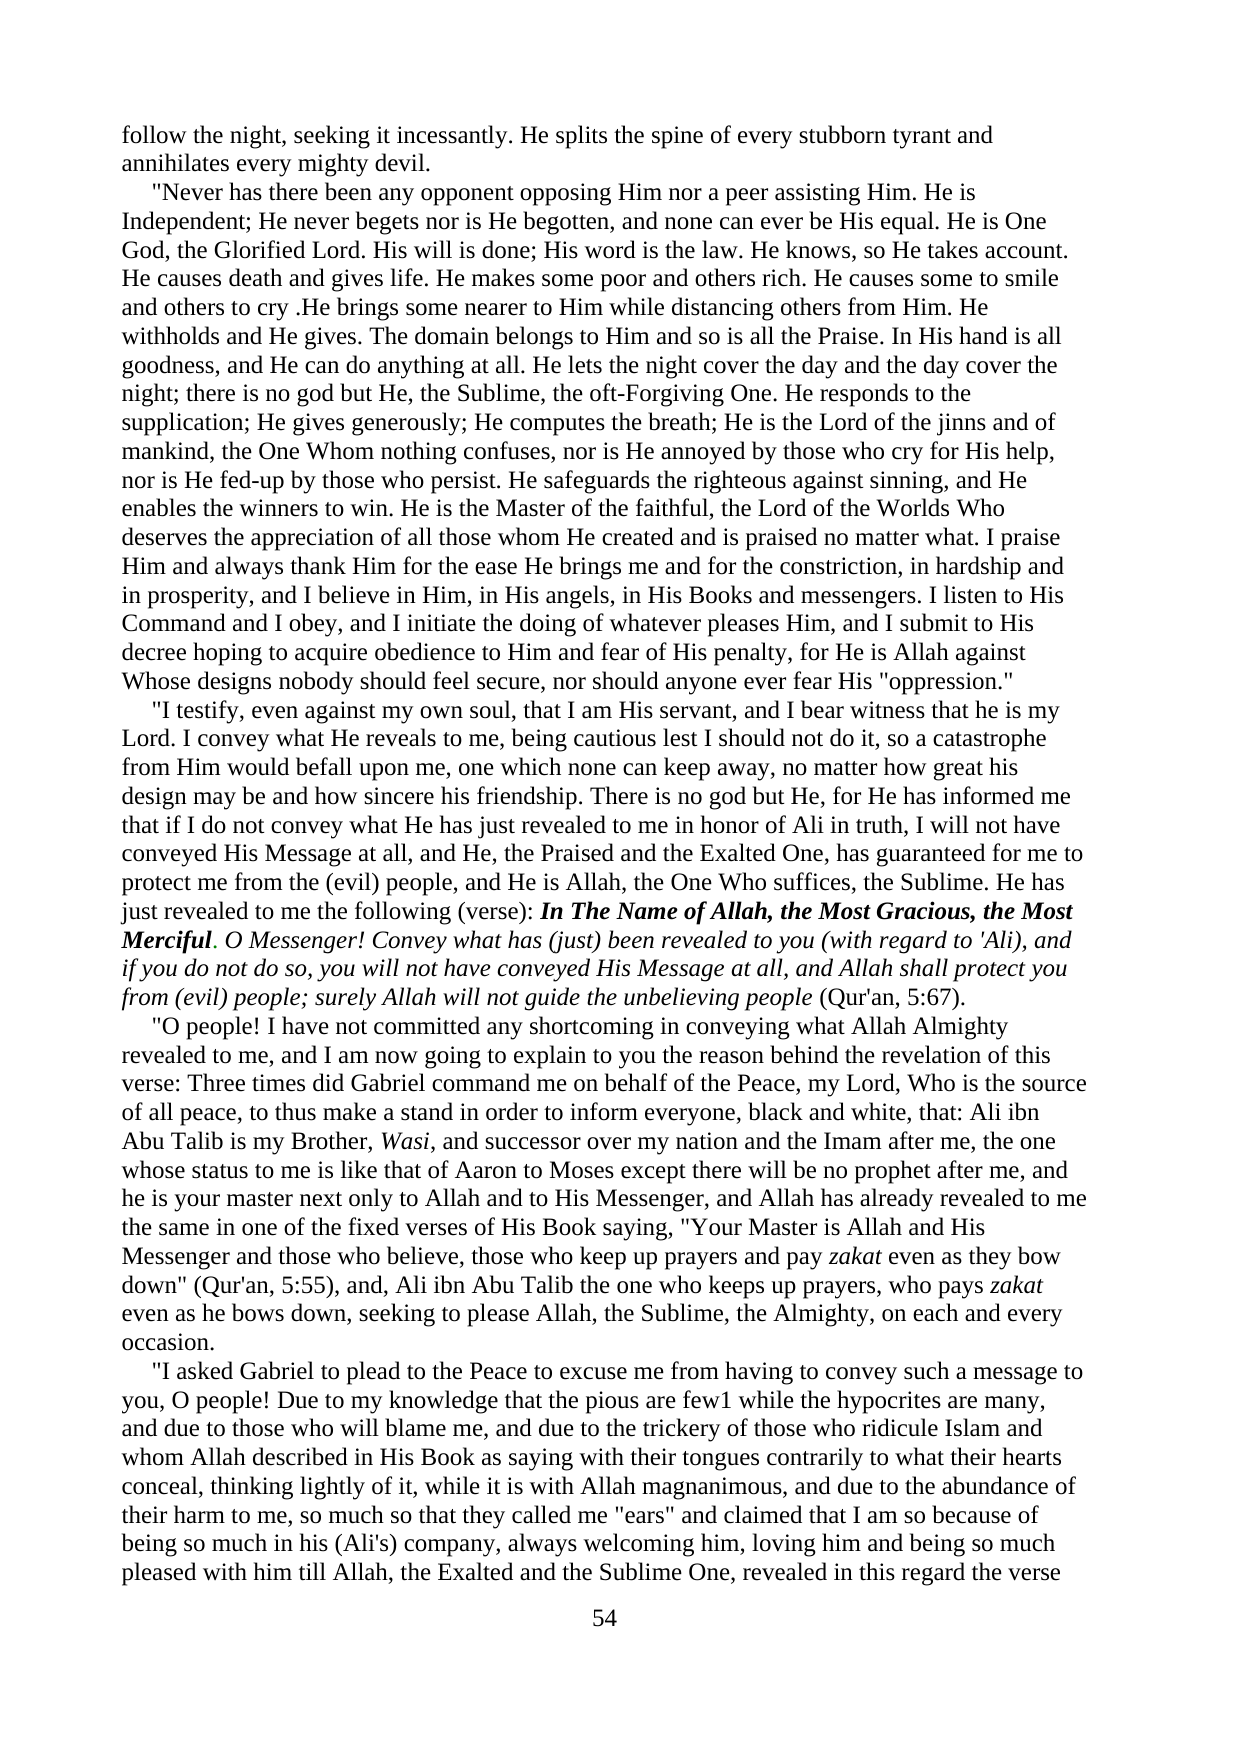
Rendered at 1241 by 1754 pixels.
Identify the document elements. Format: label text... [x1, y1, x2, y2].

text "Never has there been any opponent opposing Him nor a peer assisting Him. He is Independent; He never begets nor is He begotten, and none can ever be His equal. He is One God, the Glorified Lord. His will is done; His word is the law. He knows, so He takes account. He causes death and gives life. He makes some poor and others rich. He causes some to smile and others to cry .He brings some nearer to Him while distancing others from Him. He withholds and He gives. The domain belongs to Him and so is all the Praise. In His hand is all goodness, and He can do anything at all. He lets the night cover the day and the day cover the night; there is no god but He, the Sublime, the oft-Forgiving One. He responds to the supplication; He gives generously; He computes the breath; He is the Lord of the jinns and of mankind, the One Whom nothing confuses, nor is He annoyed by those who cry for His help, nor is He fed-up by those who persist. He safeguards the righteous against sinning, and He enables the winners to win. He is the Master of the faithful, the Lord of the Worlds Who deserves the appreciation of all those whom He created and is praised no matter what. I praise Him and always thank Him for the ease He brings me and for the constriction, in hardship and in prosperity, and I believe in Him, in His angels, in His Books and messengers. I listen to His Command and I obey, and I initiate the doing of whatever pleases Him, and I submit to His decree hoping to acquire obedience to Him and fear of His penalty, for He is Allah against Whose designs nobody should feel secure, nor should anyone ever fear His "oppression." [121, 177, 1087, 695]
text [121, 120, 1087, 177]
text "I testify, even against my own soul, that I am His servant, and I bear witness that he is my Lord. I convey what He reveals to me, being cautious lest I should not do it, so a catastrophe from Him would befall upon me, one which none can keep away, no matter how great his design may be and how sincere his friendship. There is no god but He, for He has informed me that if I do not convey what He has just revealed to me in honor of Ali in truth, I will not have conveyed His Message at all, and He, the Praised and the Exalted One, has guaranteed for me to protect me from the (evil) people, and He is Allah, the One Who suffices, the Sublime. He has just revealed to me the following (verse): In The Name of Allah, the Most Gracious, the Most Merciful. O Messenger! Convey what has (just) been revealed to you (with regard to 'Ali), and if you do not do so, you will not have conveyed His Message at all, and Allah shall protect you from (evil) people; surely Allah will not guide the unbelieving people (Qur'an, 5:67). [121, 695, 1087, 1011]
text "O people! I have not committed any shortcoming in conveying what Allah Almighty revealed to me, and I am now going to explain to you the reason behind the revelation of this verse: Three times did Gabriel command me on behalf of the Peace, my Lord, Who is the source of all peace, to thus make a stand in order to inform everyone, black and white, that: Ali ibn Abu Talib is my Brother, Wasi, and successor over my nation and the Imam after me, the one whose status to me is like that of Aaron to Moses except there will be no prophet after me, and he is your master next only to Allah and to His Messenger, and Allah has already revealed to me the same in one of the fixed verses of His Book saying, "Your Master is Allah and His Messenger and those who believe, those who keep up prayers and pay zakat even as they bow down" (Qur'an, 5:55), and, Ali ibn Abu Talib the one who keeps up prayers, who pays zakat even as he bows down, seeking to please Allah, the Sublime, the Almighty, on each and every occasion. [121, 1011, 1087, 1356]
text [121, 1356, 1087, 1586]
